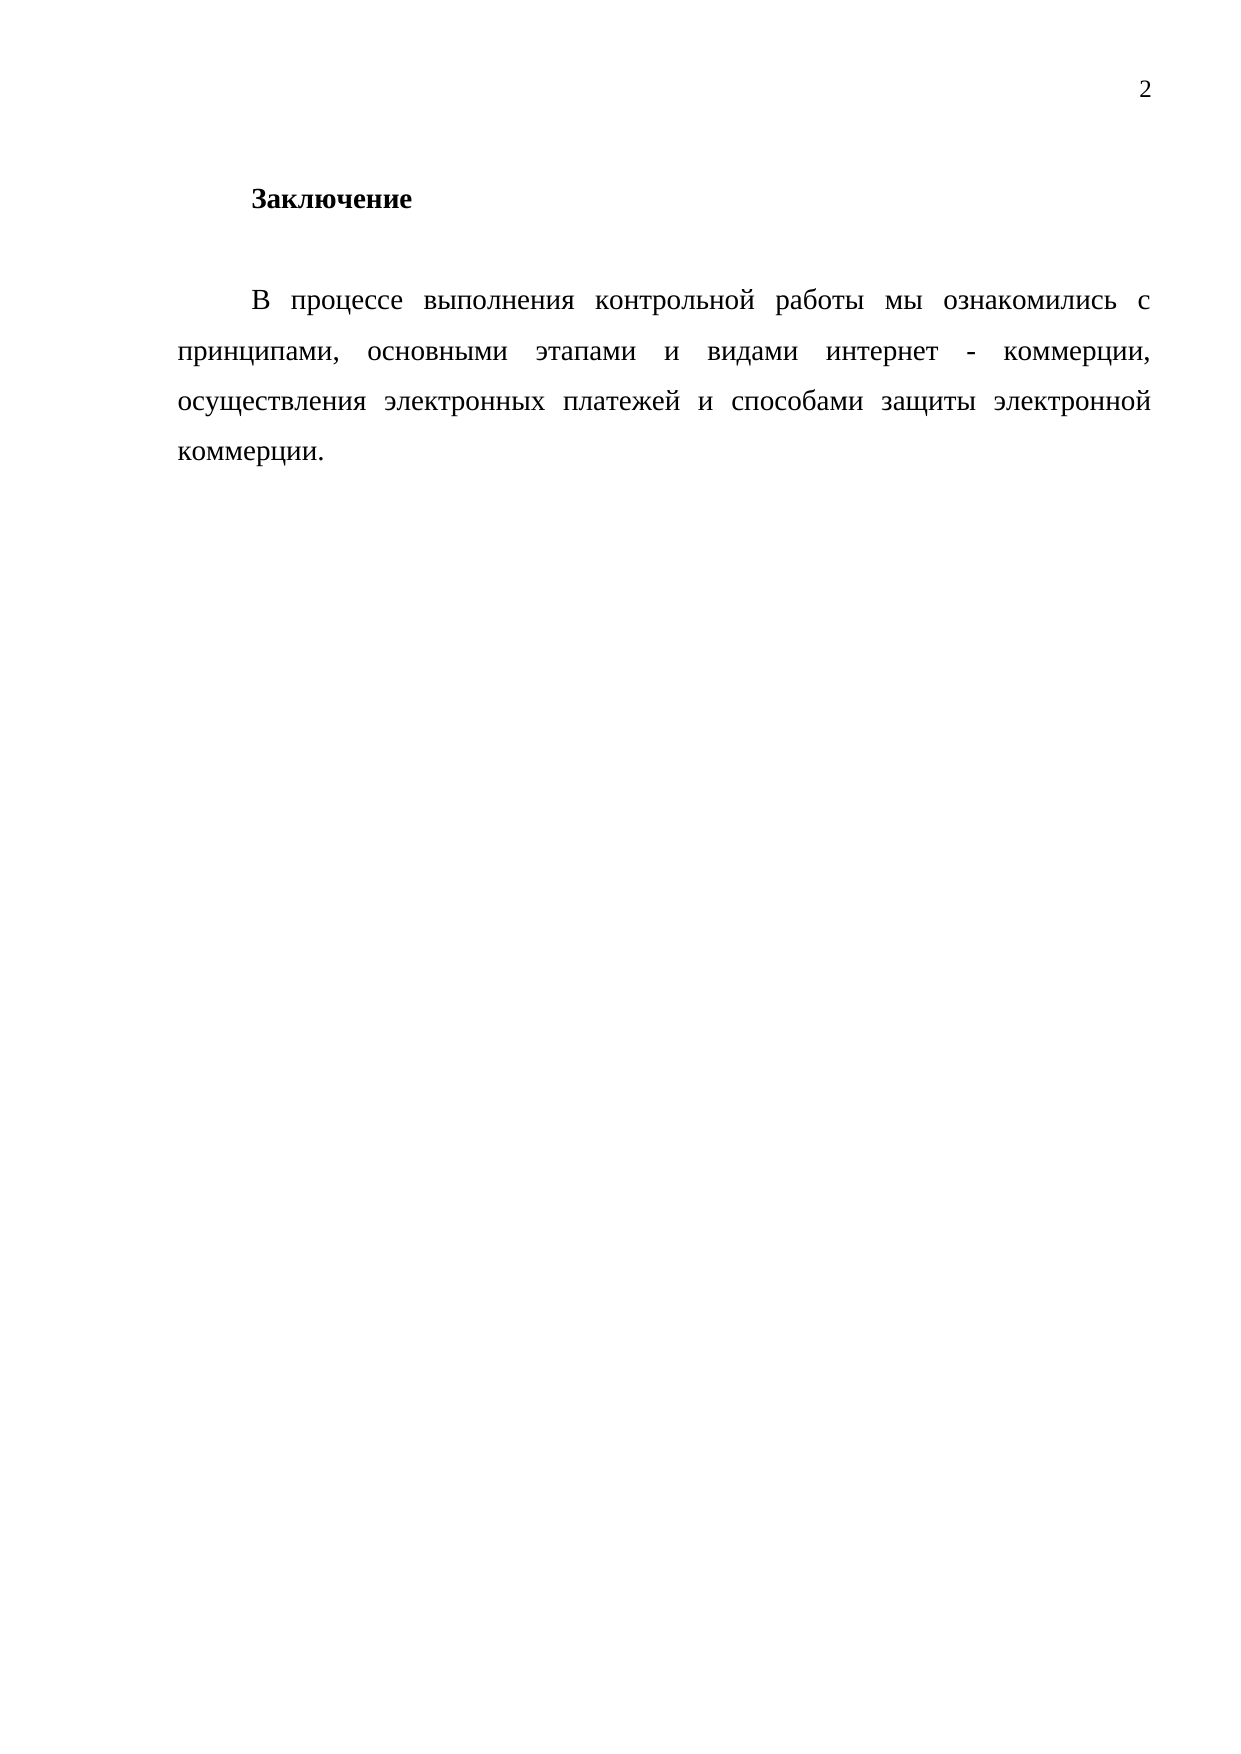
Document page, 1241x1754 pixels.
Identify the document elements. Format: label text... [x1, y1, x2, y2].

text В процессе выполнения контрольной работы мы ознакомились с принципами, основными этапами и видами интернет - коммерции, осуществления электронных платежей и способами защиты электронной коммерции. [177, 282, 1152, 467]
text Заключение [177, 182, 1152, 215]
